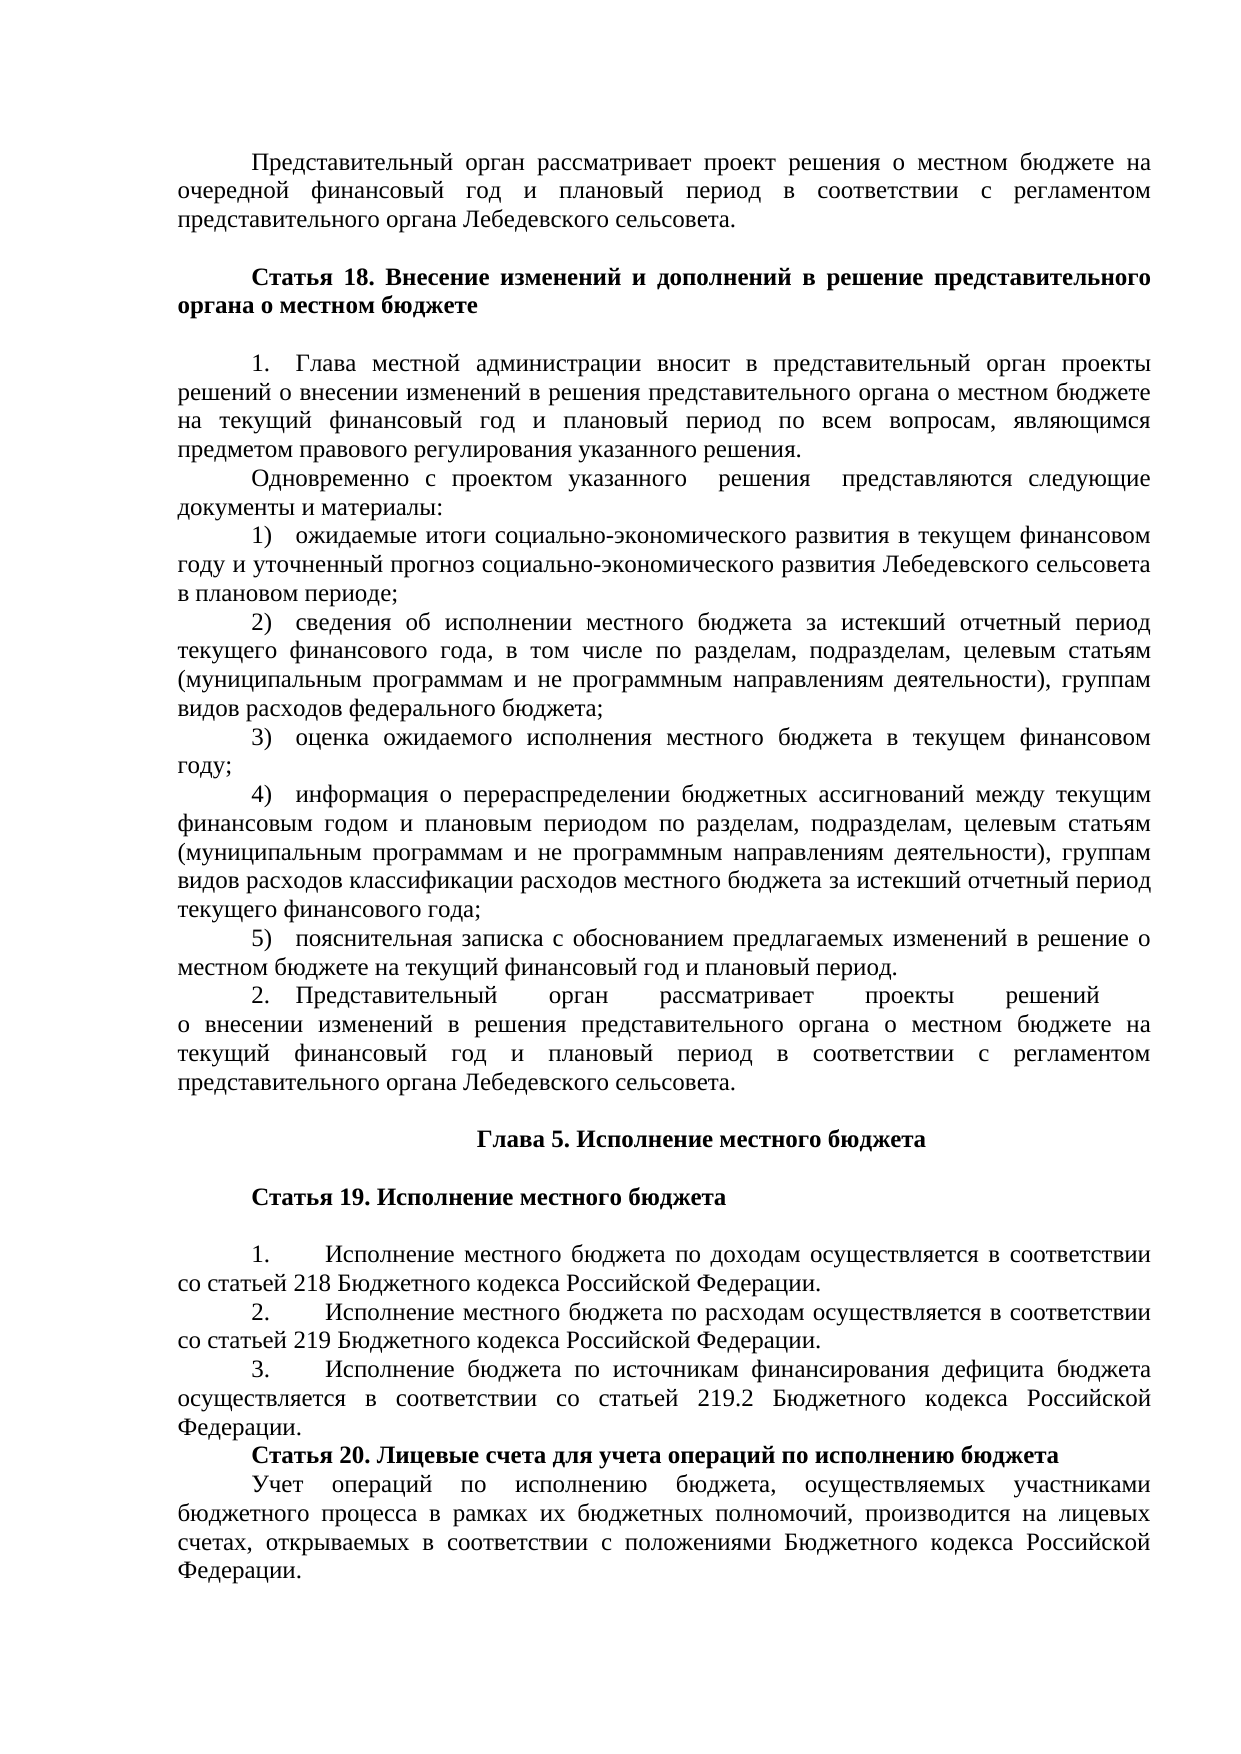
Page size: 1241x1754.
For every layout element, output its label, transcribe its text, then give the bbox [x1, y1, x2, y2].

text Одновременно с проектом указанного решения представляются следующие документы и материалы: [177, 463, 1152, 521]
list оценка ожидаемого исполнения местного бюджета в текущем финансовом году; [177, 722, 1152, 779]
list Исполнение местного бюджета по доходам осуществляется в соответствии со статьей 218 Бюджетного кодекса Российской Федерации. [177, 1239, 1152, 1297]
list Исполнение местного бюджета по расходам осуществляется в соответствии со статьей 219 Бюджетного кодекса Российской Федерации. [177, 1297, 1152, 1354]
text Статья 19. Исполнение местного бюджета [177, 1182, 1152, 1211]
list информация о перераспределении бюджетных ассигнований между текущим финансовым годом и плановым периодом по разделам, подразделам, целевым статьям (муниципальным программам и не программным направлениям деятельности), группам видов расходов классификации расходов местного бюджета за истекший отчетный период текущего финансового года; [177, 779, 1152, 923]
text Учет операций по исполнению бюджета, осуществляемых участниками бюджетного процесса в рамках их бюджетных полномочий, производится на лицевых счетах, открываемых в соответствии с положениями Бюджетного кодекса Российской Федерации. [177, 1469, 1152, 1584]
list Глава местной администрации вносит в представительный орган проекты решений о внесении изменений в решения представительного органа о местном бюджете на текущий финансовый год и плановый период по всем вопросам, являющимся предметом правового регулирования указанного решения. [177, 348, 1152, 463]
text Статья 20. Лицевые счета для учета операций по исполнению бюджета [177, 1441, 1152, 1469]
list Представительный орган рассматривает проекты решений о внесении изменений в решения представительного органа о местном бюджете на текущий финансовый год и плановый период в соответствии с регламентом представительного органа Лебедевского сельсовета. [177, 981, 1152, 1096]
text Представительный орган рассматривает проект решения о местном бюджете на очередной финансовый год и плановый период в соответствии с регламентом представительного органа Лебедевского сельсовета. [177, 147, 1152, 233]
list пояснительная записка с обоснованием предлагаемых изменений в решение о местном бюджете на текущий финансовый год и плановый период. [177, 923, 1152, 981]
list Исполнение бюджета по источникам финансирования дефицита бюджета осуществляется в соответствии со статьей 219.2 Бюджетного кодекса Российской Федерации. [177, 1354, 1152, 1441]
text Глава 5. Исполнение местного бюджета [177, 1124, 1152, 1153]
list ожидаемые итоги социально-экономического развития в текущем финансовом году и уточненный прогноз социально-экономического развития Лебедевского сельсовета в плановом периоде; [177, 521, 1152, 607]
list сведения об исполнении местного бюджета за истекший отчетный период текущего финансового года, в том числе по разделам, подразделам, целевым статьям (муниципальным программам и не программным направлениям деятельности), группам видов расходов федерального бюджета; [177, 607, 1152, 722]
text Статья 18. Внесение изменений и дополнений в решение представительного органа о местном бюджете [177, 262, 1152, 319]
